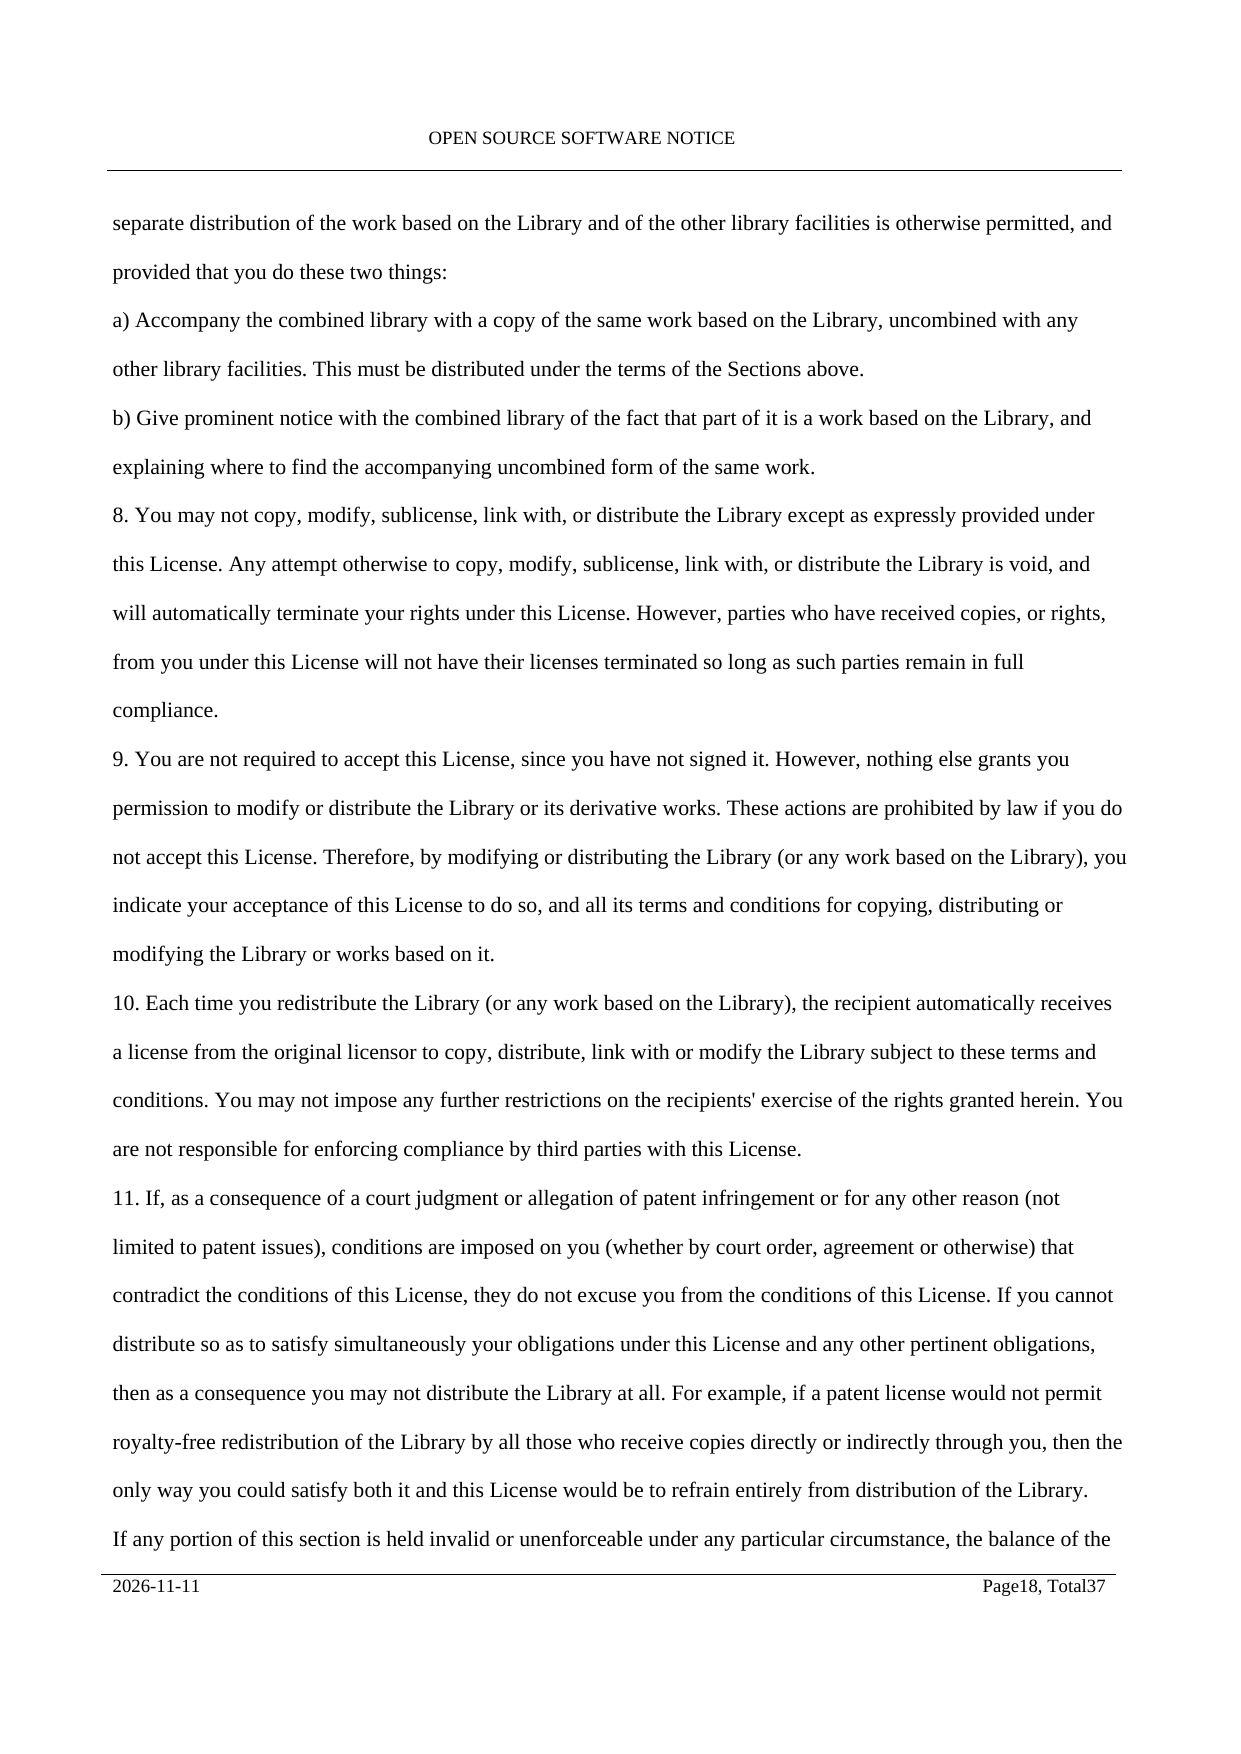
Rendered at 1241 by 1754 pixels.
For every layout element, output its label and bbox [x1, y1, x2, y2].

text [112, 206, 1128, 1555]
